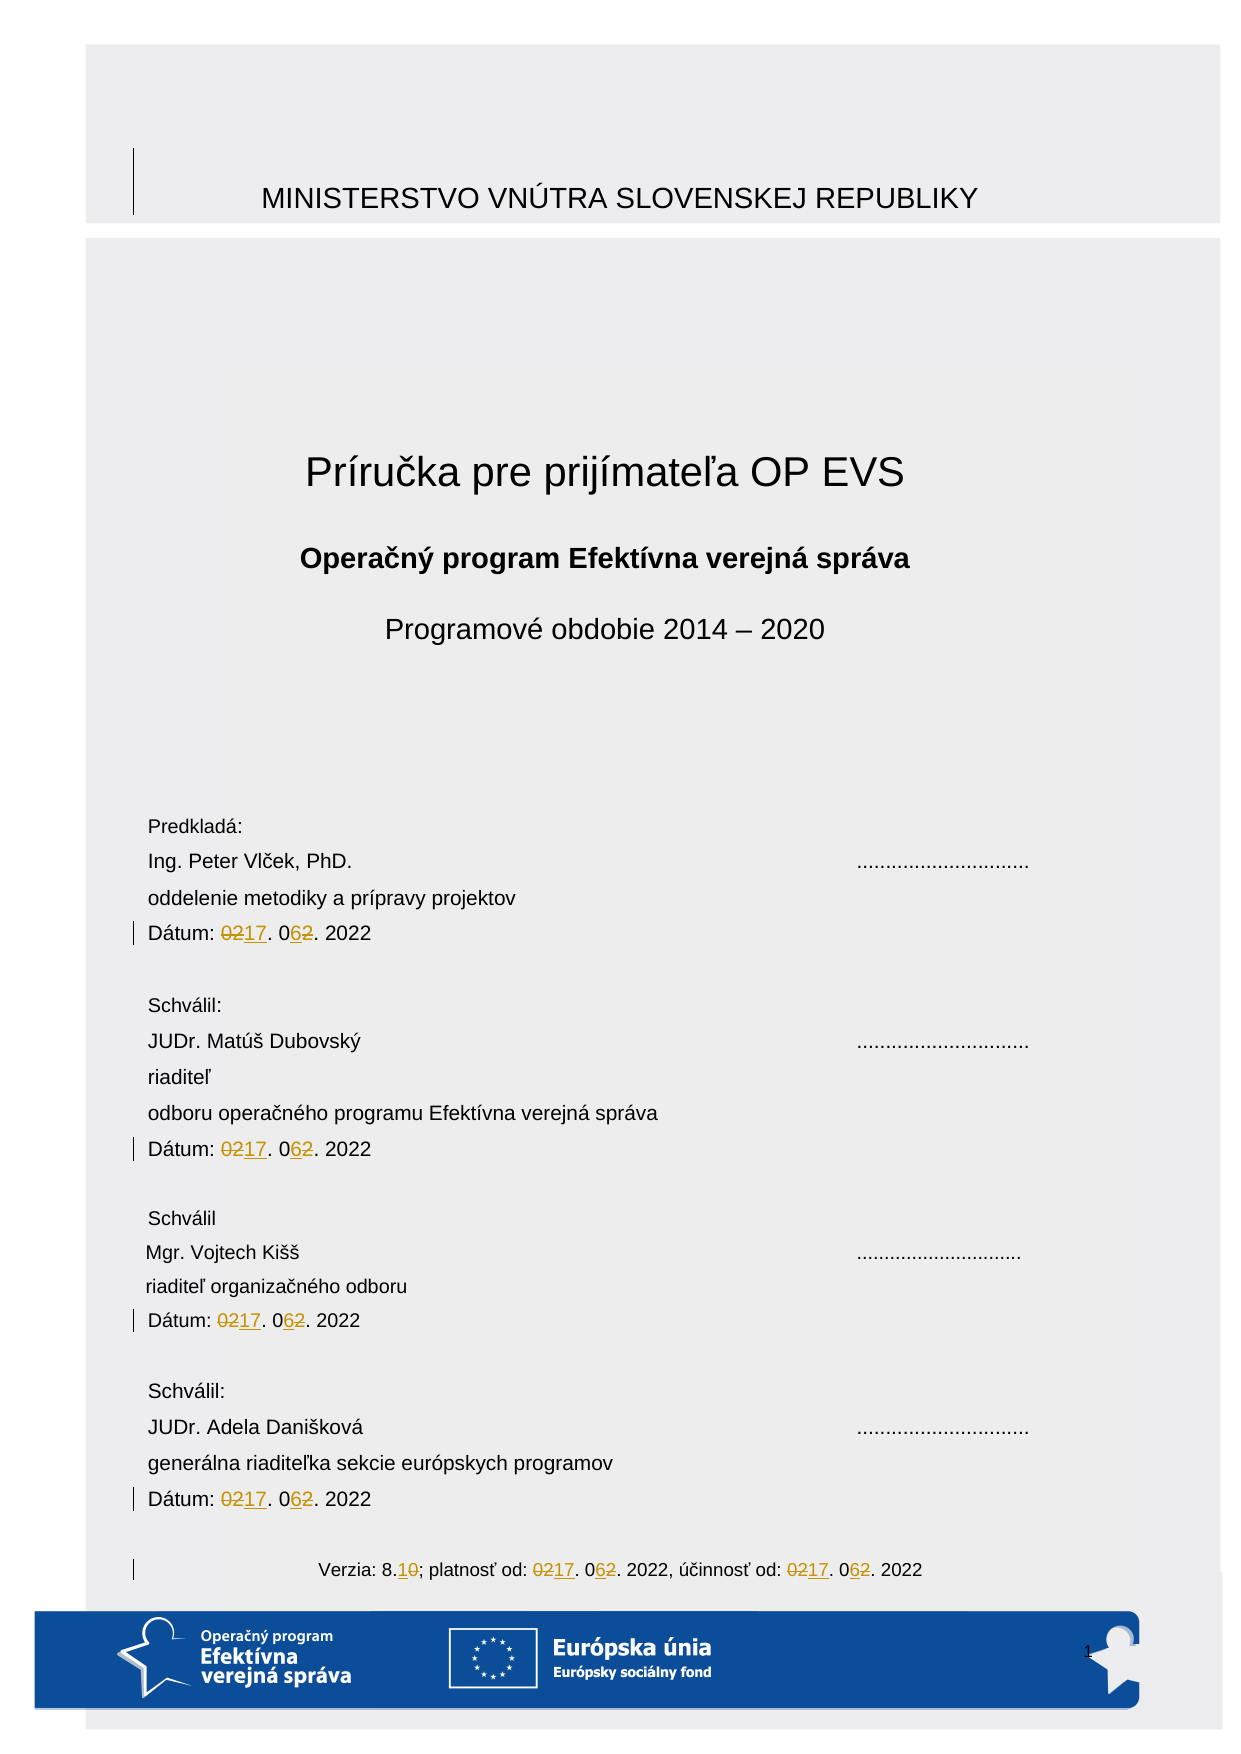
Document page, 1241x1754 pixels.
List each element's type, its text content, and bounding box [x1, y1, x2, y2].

text Operačný program Efektívna verejná správa [148, 541, 1062, 575]
text Schválil [148, 1207, 1092, 1229]
text generálna riaditeľka sekcie európskych programov [148, 1451, 1092, 1475]
text Schválil: [148, 1379, 1092, 1403]
text Dátum: . 0. 2022 [148, 1309, 1092, 1332]
picture [34, 15, 1241, 1754]
text MINISTERSTVO VNÚTRA SLOVENSKEJ REPUBLIKY [148, 181, 1092, 215]
text Príručka pre prijímateľa OP EVS [148, 447, 1062, 495]
text Schválil: [148, 993, 1092, 1017]
text riaditeľ [148, 1065, 1092, 1089]
text Predkladá: [148, 813, 1092, 837]
text Ing. Peter Vlček, PhD. .............................. [148, 849, 1092, 873]
text JUDr. Adela Danišková .............................. [148, 1415, 1092, 1439]
text Dátum: . 0. 2022 [148, 921, 1092, 945]
text Verzia: 8.; platnosť od: . 0. 2022, účinnosť od: . 0. 2022 [148, 1559, 1092, 1580]
text Mgr. Vojtech Kišš .............................. [74, 1241, 1092, 1264]
text Dátum: . 0. 2022 [148, 1487, 1092, 1511]
text riaditeľ organizačného odboru [74, 1275, 1092, 1298]
text odboru operačného programu Efektívna verejná správa [148, 1101, 1092, 1125]
text oddelenie metodiky a prípravy projektov [148, 885, 1092, 909]
text JUDr. Matúš Dubovský .............................. [148, 1029, 1092, 1053]
text Programové obdobie 2014 – 2020 [148, 612, 1062, 646]
text Dátum: . 0. 2022 [148, 1137, 1092, 1161]
